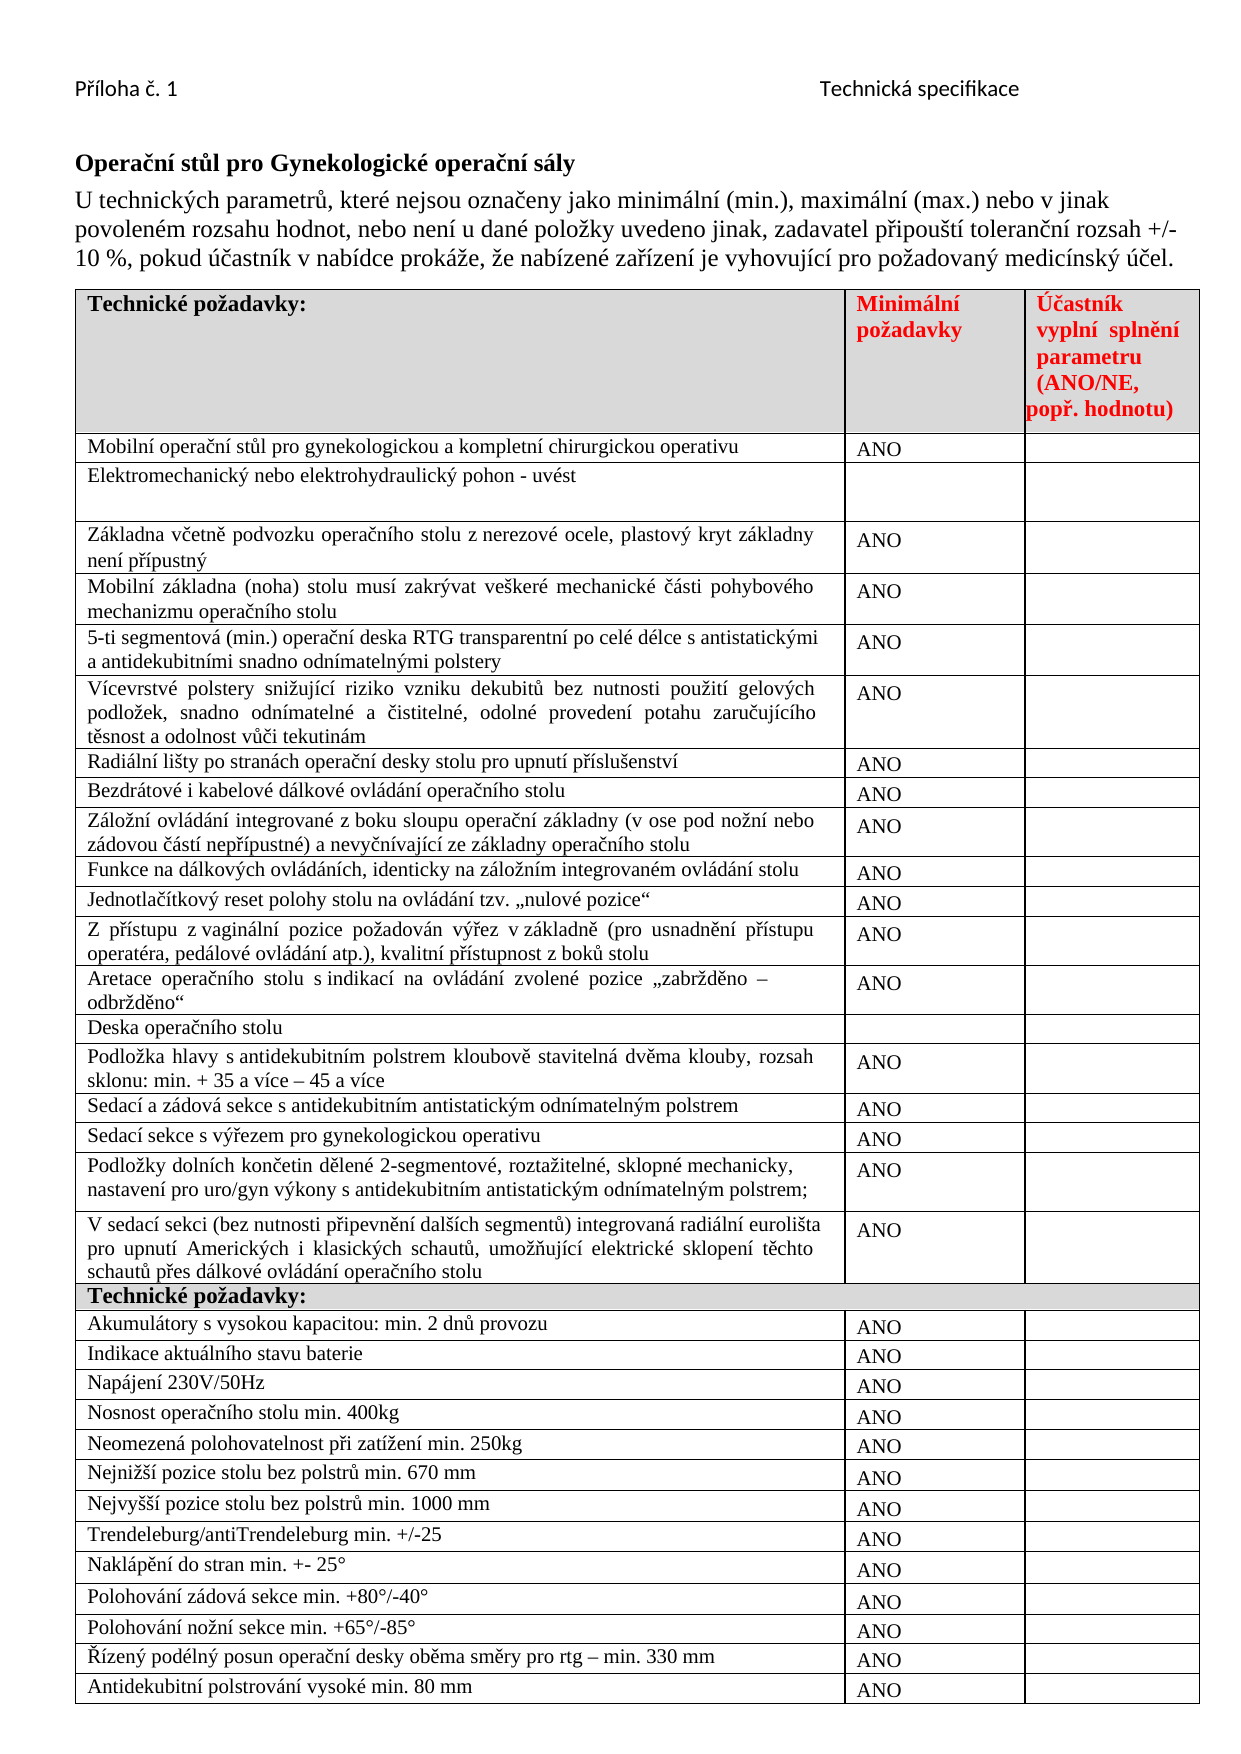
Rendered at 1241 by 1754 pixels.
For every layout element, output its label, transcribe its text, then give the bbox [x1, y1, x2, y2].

table_cell [846, 463, 1024, 521]
table_cell Trendeleburg/antiTrendeleburg min. +/-25 [76, 1522, 844, 1551]
table_cell [1026, 966, 1199, 1014]
table_cell Sedací sekce s výřezem pro gynekologickou operativu [76, 1123, 844, 1152]
table_cell ANO [846, 887, 1024, 916]
table_cell Základna včetně podvozku operačního stolu z nerezové ocele, plastový kryt základny není přípustný [76, 522, 844, 573]
table_cell [1026, 778, 1199, 807]
table_cell ANO [846, 857, 1024, 886]
table_cell Podložka hlavy s antidekubitním polstrem kloubově stavitelná dvěma klouby, rozsah sklonu: min. + 35 a více – 45 a více [76, 1044, 844, 1092]
table_cell ANO [846, 1644, 1024, 1673]
table_cell [1026, 887, 1199, 916]
table_cell Nejnižší pozice stolu bez polstrů min. 670 mm [76, 1460, 844, 1490]
table_cell Polohování zádová sekce min. +80°/-40° [76, 1584, 844, 1614]
table_cell Indikace aktuálního stavu baterie [76, 1341, 844, 1369]
table_cell [1026, 1370, 1199, 1399]
table_cell [1026, 574, 1199, 624]
table_cell [1026, 1552, 1199, 1583]
table_cell [846, 1015, 1024, 1043]
table_cell Radiální lišty po stranách operační desky stolu pro upnutí příslušenství [76, 749, 844, 777]
table_cell ANO [846, 1044, 1024, 1092]
table_cell ANO [846, 1522, 1024, 1551]
table_cell ANO [846, 1153, 1024, 1211]
table_cell ANO [846, 1370, 1024, 1399]
table_cell [1026, 857, 1199, 886]
table_cell 5-ti segmentová (min.) operační deska RTG transparentní po celé délce s antistatickými a antidekubitními snadno odnímatelnými polstery [76, 625, 844, 674]
table_cell ANO [846, 1491, 1024, 1521]
table_cell Záložní ovládání integrované z boku sloupu operační základny (v ose pod nožní nebo zádovou částí nepřípustné) a nevyčnívající ze základny operačního stolu [76, 808, 844, 856]
table_cell [1026, 1094, 1199, 1122]
table_cell ANO [846, 434, 1024, 462]
table_header Technické požadavky: [76, 290, 844, 432]
text Operační stůl pro Gynekologické operační sály [74, 148, 1194, 177]
table_cell Funkce na dálkových ovládáních, identicky na záložním integrovaném ovládání stolu [76, 857, 844, 886]
table_cell [1026, 434, 1199, 462]
table_cell ANO [846, 1341, 1024, 1369]
table_cell [1026, 1491, 1199, 1521]
table_cell ANO [846, 749, 1024, 777]
table_cell [1026, 1311, 1199, 1339]
table_header Účastník vyplní splnění parametru (ANO/NE, popř. hodnotu) [1026, 290, 1199, 432]
table_cell Bezdrátové i kabelové dálkové ovládání operačního stolu [76, 778, 844, 807]
table_cell [1026, 917, 1199, 965]
table_cell [1026, 1153, 1199, 1211]
table_cell [1026, 1400, 1199, 1429]
table_cell [1026, 1460, 1199, 1490]
table_cell Nejvyšší pozice stolu bez polstrů min. 1000 mm [76, 1491, 844, 1521]
table_cell Naklápění do stran min. +- 25° [76, 1552, 844, 1583]
table_cell Napájení 230V/50Hz [76, 1370, 844, 1399]
table_cell [1026, 808, 1199, 856]
table_cell Mobilní operační stůl pro gynekologickou a kompletní chirurgickou operativu [76, 434, 844, 462]
table_cell Podložky dolních končetin dělené 2-segmentové, roztažitelné, sklopné mechanicky, nastavení pro uro/gyn výkony s antidekubitním antistatickým odnímatelným polstrem; [76, 1153, 844, 1211]
table_cell [1026, 1430, 1199, 1459]
table_cell ANO [846, 522, 1024, 573]
table_cell [1026, 1674, 1199, 1703]
table_cell [1026, 676, 1199, 748]
table_cell ANO [846, 808, 1024, 856]
table_cell ANO [846, 1212, 1024, 1283]
table_cell Z přístupu z vaginální pozice požadován výřez v základně (pro usnadnění přístupu operatéra, pedálové ovládání atp.), kvalitní přístupnost z boků stolu [76, 917, 844, 965]
table_cell [1026, 1212, 1199, 1283]
table_cell Aretace operačního stolu s indikací na ovládání zvolené pozice „zabržděno – odbržděno“ [76, 966, 844, 1014]
table_cell Jednotlačítkový reset polohy stolu na ovládání tzv. „nulové pozice“ [76, 887, 844, 916]
table_cell ANO [846, 1430, 1024, 1459]
table_cell [1026, 1341, 1199, 1369]
table_cell Řízený podélný posun operační desky oběma směry pro rtg – min. 330 mm [76, 1644, 844, 1673]
table_cell Vícevrstvé polstery snižující riziko vzniku dekubitů bez nutnosti použití gelových podložek, snadno odnímatelné a čistitelné, odolné provedení potahu zaručujícího těsnost a odolnost vůči tekutinám [76, 676, 844, 748]
table_cell Elektromechanický nebo elektrohydraulický pohon - uvést [76, 463, 844, 521]
table_cell Neomezená polohovatelnost při zatížení min. 250kg [76, 1430, 844, 1459]
table_cell ANO [846, 1400, 1024, 1429]
table_cell Akumulátory s vysokou kapacitou: min. 2 dnů provozu [76, 1311, 844, 1339]
table_cell ANO [846, 917, 1024, 965]
table_cell ANO [846, 676, 1024, 748]
table_cell ANO [846, 574, 1024, 624]
table_cell Polohování nožní sekce min. +65°/-85° [76, 1615, 844, 1643]
table_cell V sedací sekci (bez nutnosti připevnění dalších segmentů) integrovaná radiální eurolišta pro upnutí Amerických i klasických schautů, umožňující elektrické sklopení těchto schautů přes dálkové ovládání operačního stolu [76, 1212, 844, 1283]
table_cell ANO [846, 1123, 1024, 1152]
table_cell Nosnost operačního stolu min. 400kg [76, 1400, 844, 1429]
table_cell [1026, 1123, 1199, 1152]
table_cell Mobilní základna (noha) stolu musí zakrývat veškeré mechanické části pohybového mechanizmu operačního stolu [76, 574, 844, 624]
table_cell [1026, 1584, 1199, 1614]
table_cell [1026, 1615, 1199, 1643]
table_cell [1026, 522, 1199, 573]
table_cell ANO [846, 625, 1024, 674]
table_cell [1026, 625, 1199, 674]
table_cell ANO [846, 1552, 1024, 1583]
table_cell [1026, 749, 1199, 777]
table_cell Technické požadavky: [76, 1284, 1199, 1309]
table_cell ANO [846, 1584, 1024, 1614]
table_cell Sedací a zádová sekce s antidekubitním antistatickým odnímatelným polstrem [76, 1094, 844, 1122]
text U technických parametrů, které nejsou označeny jako minimální (min.), maximální (max.) nebo v jinak povoleném rozsahu hodnot, nebo není u dané položky uvedeno jinak, zadavatel připouští toleranční rozsah +/- 10 %, pokud účastník v nabídce prokáže, že nabízené zařízení je vyhovující pro požadovaný medicínský účel. [74, 186, 1194, 272]
table_cell [1026, 1044, 1199, 1092]
table_cell ANO [846, 778, 1024, 807]
table_cell Antidekubitní polstrování vysoké min. 80 mm [76, 1674, 844, 1703]
table_cell [1026, 1015, 1199, 1043]
table_cell ANO [846, 1460, 1024, 1490]
table_cell ANO [846, 1094, 1024, 1122]
table_cell [1026, 1644, 1199, 1673]
table_cell [1026, 463, 1199, 521]
table_cell [1026, 1522, 1199, 1551]
table_cell Deska operačního stolu [76, 1015, 844, 1043]
table_cell ANO [846, 966, 1024, 1014]
table_cell ANO [846, 1311, 1024, 1339]
table_cell ANO [846, 1615, 1024, 1643]
table_header Minimální požadavky [846, 290, 1024, 432]
table_cell ANO [846, 1674, 1024, 1703]
